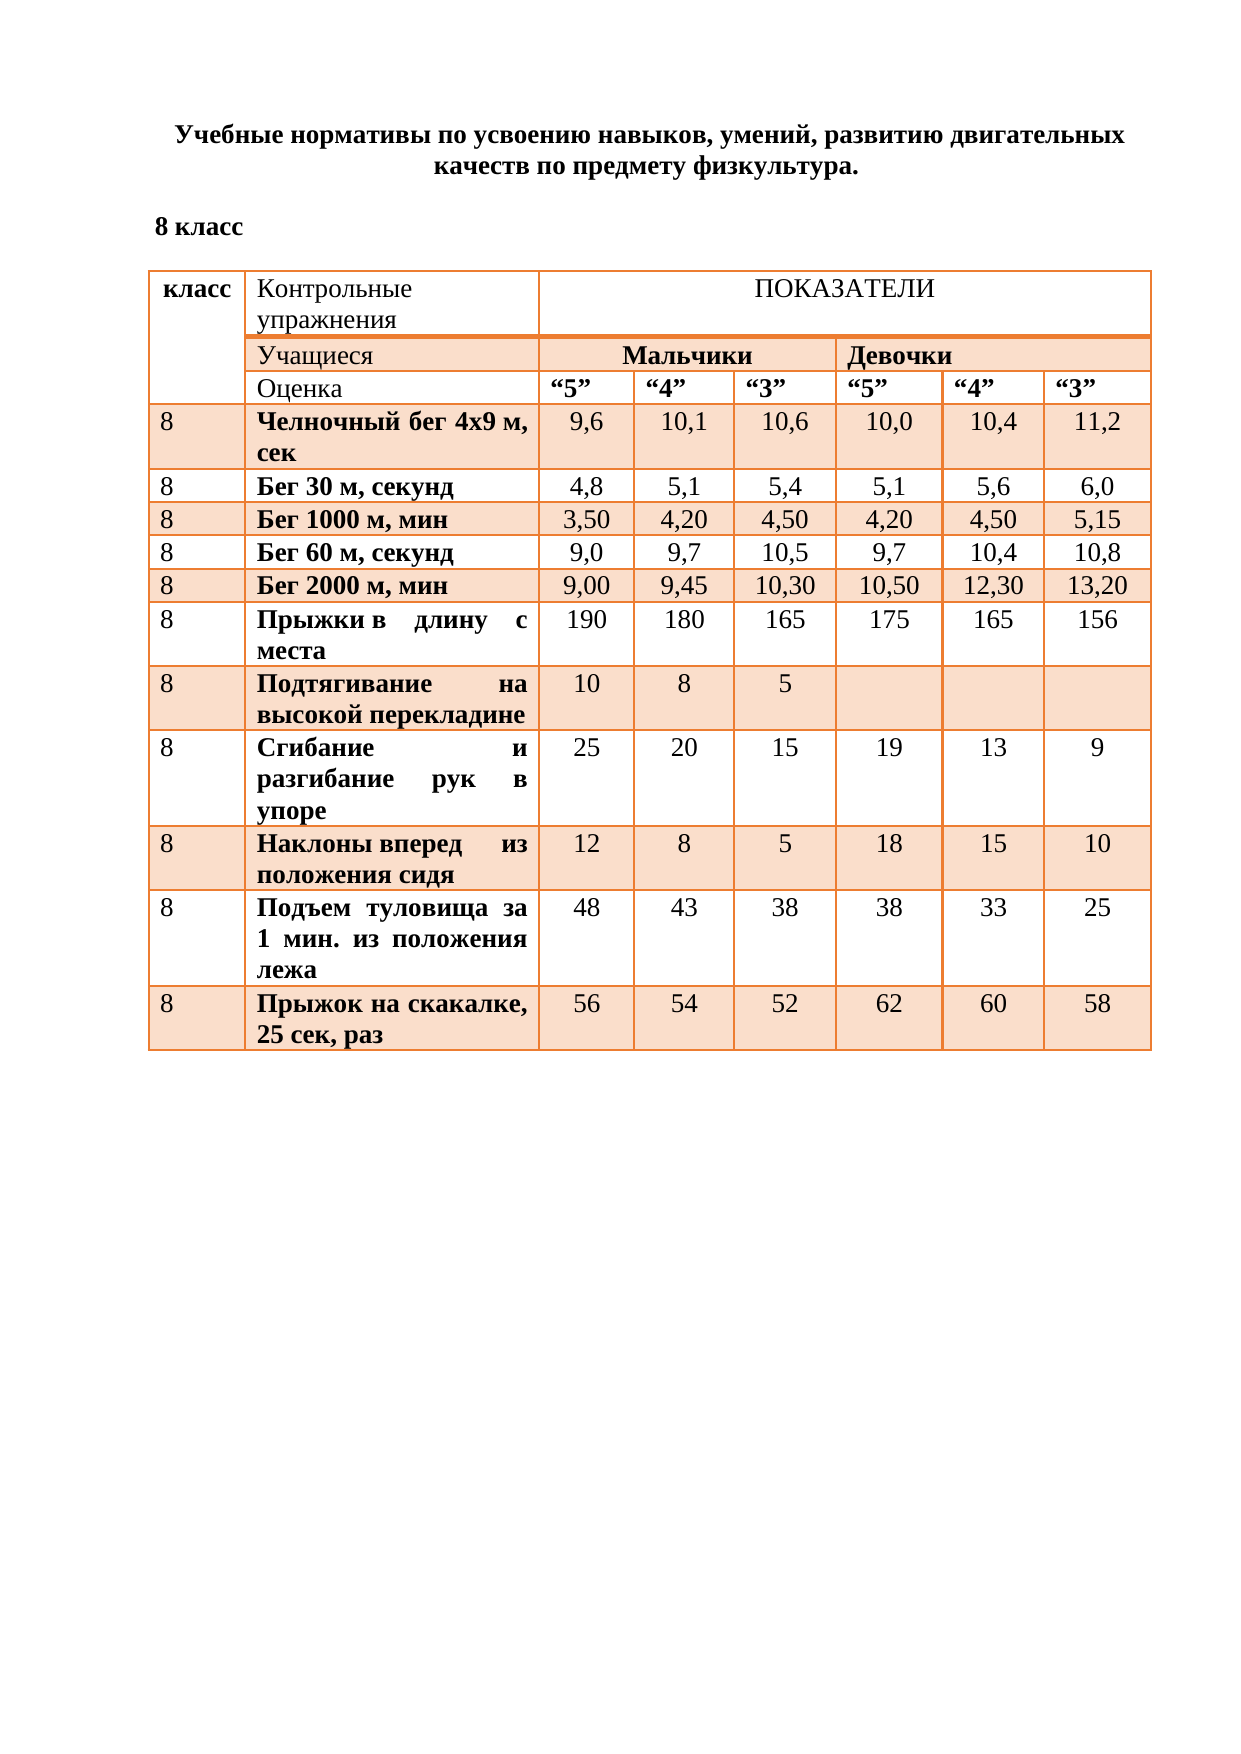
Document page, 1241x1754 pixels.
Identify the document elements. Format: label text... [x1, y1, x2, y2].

table_cell 175 [837, 603, 941, 665]
table_cell 8 [150, 987, 244, 1049]
table_cell 4,20 [635, 503, 733, 534]
table_cell 8 [150, 405, 244, 468]
table_cell 10,0 [837, 405, 941, 468]
table_cell 3,50 [540, 503, 633, 534]
table_cell 25 [540, 731, 633, 825]
table_cell 12 [540, 827, 633, 889]
table_cell 15 [735, 731, 835, 825]
table_cell 165 [735, 603, 835, 665]
table_cell 5,15 [1045, 503, 1150, 534]
table_cell 5,4 [735, 470, 835, 501]
table_cell 4,50 [944, 503, 1043, 534]
table_cell 8 [635, 827, 733, 889]
table_cell 5,6 [944, 470, 1043, 501]
table_cell [944, 667, 1043, 729]
table_cell 9,00 [540, 570, 633, 601]
table_cell 13,20 [1045, 570, 1150, 601]
table_cell 20 [635, 731, 733, 825]
table_cell Бег 30 м, секунд [246, 470, 538, 501]
table_cell 165 [944, 603, 1043, 665]
table_cell Учащиеся [246, 339, 538, 370]
text Учебные нормативы по усвоению навыков, умений, развитию двигательных качеств по предмету физкультура. [148, 118, 1152, 180]
table_cell 4,50 [735, 503, 835, 534]
text 8 класс [148, 209, 1152, 241]
table_cell 10,4 [944, 405, 1043, 468]
table_cell Бег 2000 м, мин [246, 570, 538, 601]
table_cell Девочки [837, 339, 1150, 370]
table_cell 156 [1045, 603, 1150, 665]
table_cell “3” [1045, 372, 1150, 403]
table_cell “5” [540, 372, 633, 403]
table_cell Мальчики [540, 339, 835, 370]
table_cell Челночный бег 4x9 м, сек [246, 405, 538, 468]
table_cell 12,30 [944, 570, 1043, 601]
table_cell 10 [1045, 827, 1150, 889]
table_cell 52 [735, 987, 835, 1049]
table_cell 18 [837, 827, 941, 889]
table_cell 38 [735, 891, 835, 985]
table_cell 10,6 [735, 405, 835, 468]
table_cell 5,1 [837, 470, 941, 501]
table_cell Прыжок на скакалке, 25 сек, раз [246, 987, 538, 1049]
table_cell 10 [540, 667, 633, 729]
table_cell 10,8 [1045, 536, 1150, 567]
table_cell 5,1 [635, 470, 733, 501]
table_cell [1045, 667, 1150, 729]
table_cell Подъем туловища за 1 мин. из положения лежа [246, 891, 538, 985]
table_cell 8 [150, 603, 244, 665]
table_cell 43 [635, 891, 733, 985]
table_cell 19 [837, 731, 941, 825]
table_cell “4” [635, 372, 733, 403]
table_cell 4,8 [540, 470, 633, 501]
table_cell “4” [944, 372, 1043, 403]
table_cell 8 [635, 667, 733, 729]
table_cell 8 [150, 470, 244, 501]
table_cell 33 [944, 891, 1043, 985]
table_cell 9,45 [635, 570, 733, 601]
table_header Контрольные упражнения [246, 272, 538, 334]
table_cell 10,4 [944, 536, 1043, 567]
table_cell 8 [150, 667, 244, 729]
table_cell Сгибание и разгибание рук в упоре [246, 731, 538, 825]
table_cell 9,7 [837, 536, 941, 567]
table_cell 38 [837, 891, 941, 985]
table_cell 5 [735, 827, 835, 889]
table_cell 8 [150, 827, 244, 889]
table_cell 9,0 [540, 536, 633, 567]
table_cell Подтягивание на высокой перекладине [246, 667, 538, 729]
table_cell 60 [944, 987, 1043, 1049]
table_cell 54 [635, 987, 733, 1049]
table_cell 15 [944, 827, 1043, 889]
table_cell 10,5 [735, 536, 835, 567]
table_cell 25 [1045, 891, 1150, 985]
table_cell Наклоны вперед из положения сидя [246, 827, 538, 889]
table_cell 10,50 [837, 570, 941, 601]
table_cell 180 [635, 603, 733, 665]
table_cell 9 [1045, 731, 1150, 825]
table_cell 8 [150, 570, 244, 601]
table_cell 5 [735, 667, 835, 729]
table_cell 6,0 [1045, 470, 1150, 501]
table_cell “5” [837, 372, 941, 403]
table_cell Оценка [246, 372, 538, 403]
table_cell 11,2 [1045, 405, 1150, 468]
table_cell 9,6 [540, 405, 633, 468]
table_cell 10,1 [635, 405, 733, 468]
table_cell 8 [150, 891, 244, 985]
table_cell Прыжки в длину с места [246, 603, 538, 665]
table_cell 48 [540, 891, 633, 985]
table_cell 10,30 [735, 570, 835, 601]
table_cell 190 [540, 603, 633, 665]
table_cell 4,20 [837, 503, 941, 534]
table_cell 62 [837, 987, 941, 1049]
table_cell Бег 1000 м, мин [246, 503, 538, 534]
table_cell 8 [150, 536, 244, 567]
table_cell 13 [944, 731, 1043, 825]
table_cell 8 [150, 731, 244, 825]
table_cell 9,7 [635, 536, 733, 567]
table_header класс [150, 272, 244, 403]
table_cell 8 [150, 503, 244, 534]
table_cell 58 [1045, 987, 1150, 1049]
table_cell 56 [540, 987, 633, 1049]
table_cell “3” [735, 372, 835, 403]
table_cell [837, 667, 941, 729]
table_cell Бег 60 м, секунд [246, 536, 538, 567]
table_header ПОКАЗАТЕЛИ [540, 272, 1150, 334]
